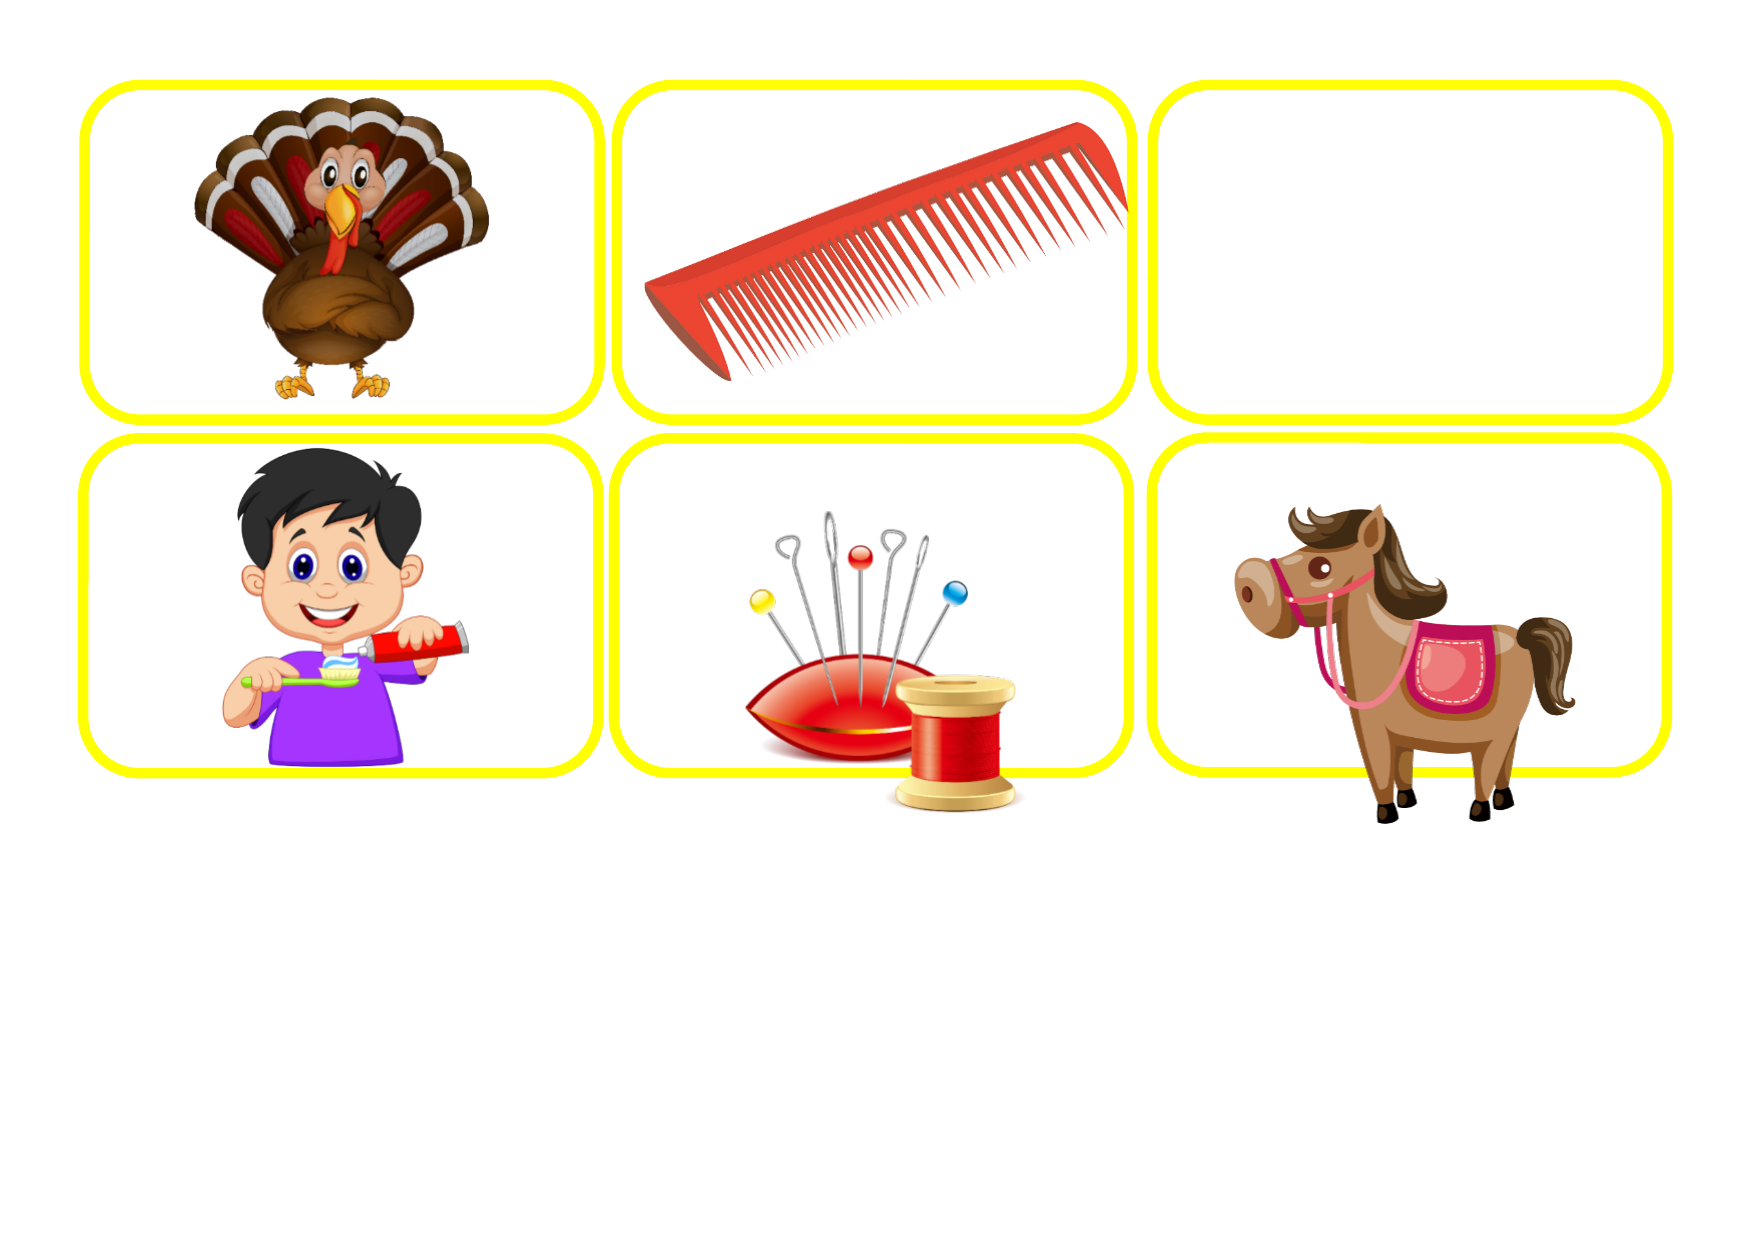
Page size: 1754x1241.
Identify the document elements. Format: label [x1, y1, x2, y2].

table_cell [1144, 75, 1678, 429]
table_cell [75, 75, 609, 429]
table_cell [1623, 429, 1678, 854]
table_cell [609, 429, 1143, 854]
table_cell [75, 429, 609, 854]
picture [1173, 429, 1623, 855]
picture [644, 122, 1129, 381]
table_cell [1144, 429, 1173, 854]
picture [641, 429, 1045, 833]
table_cell [609, 75, 1143, 429]
picture [221, 447, 469, 768]
picture [181, 77, 501, 407]
